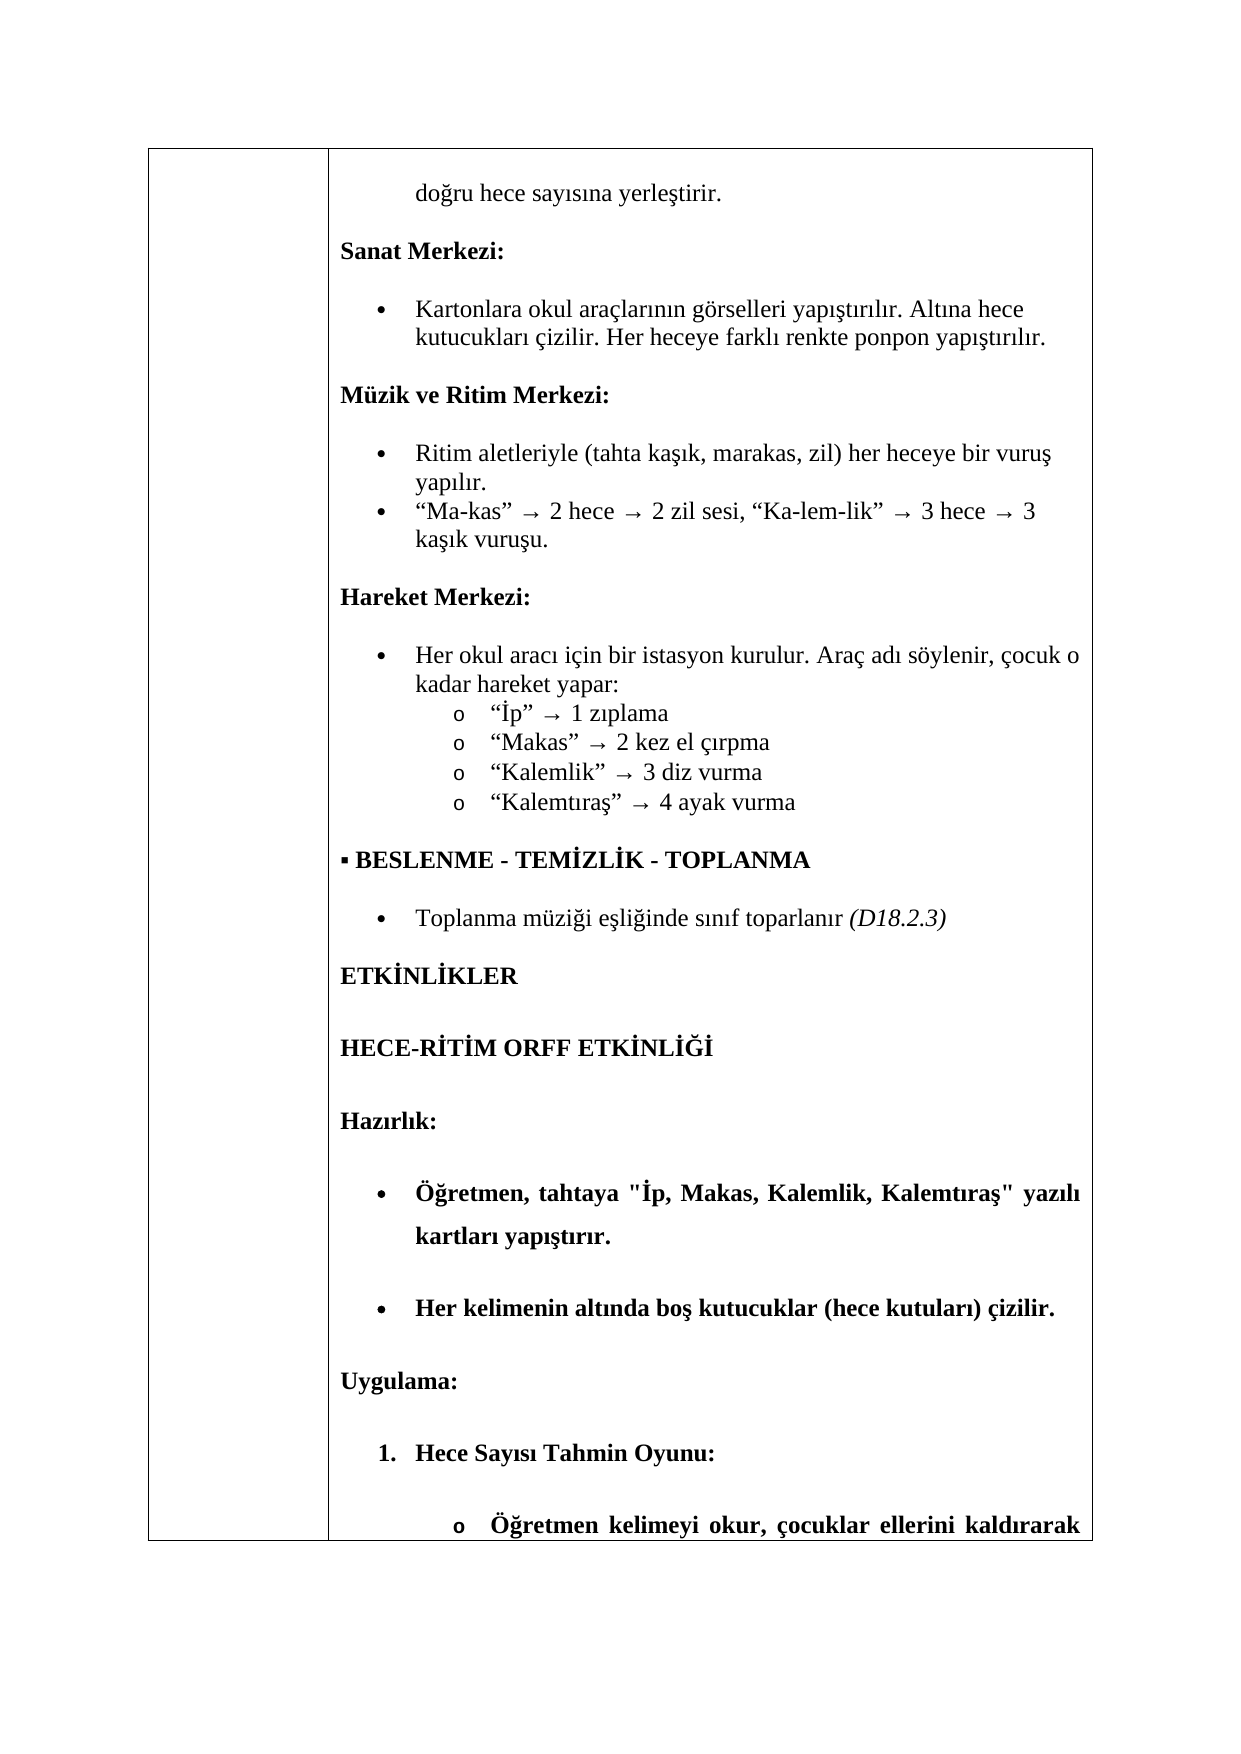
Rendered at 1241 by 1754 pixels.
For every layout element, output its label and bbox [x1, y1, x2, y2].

table_cell [149, 149, 328, 1540]
table_cell [329, 149, 1092, 1540]
